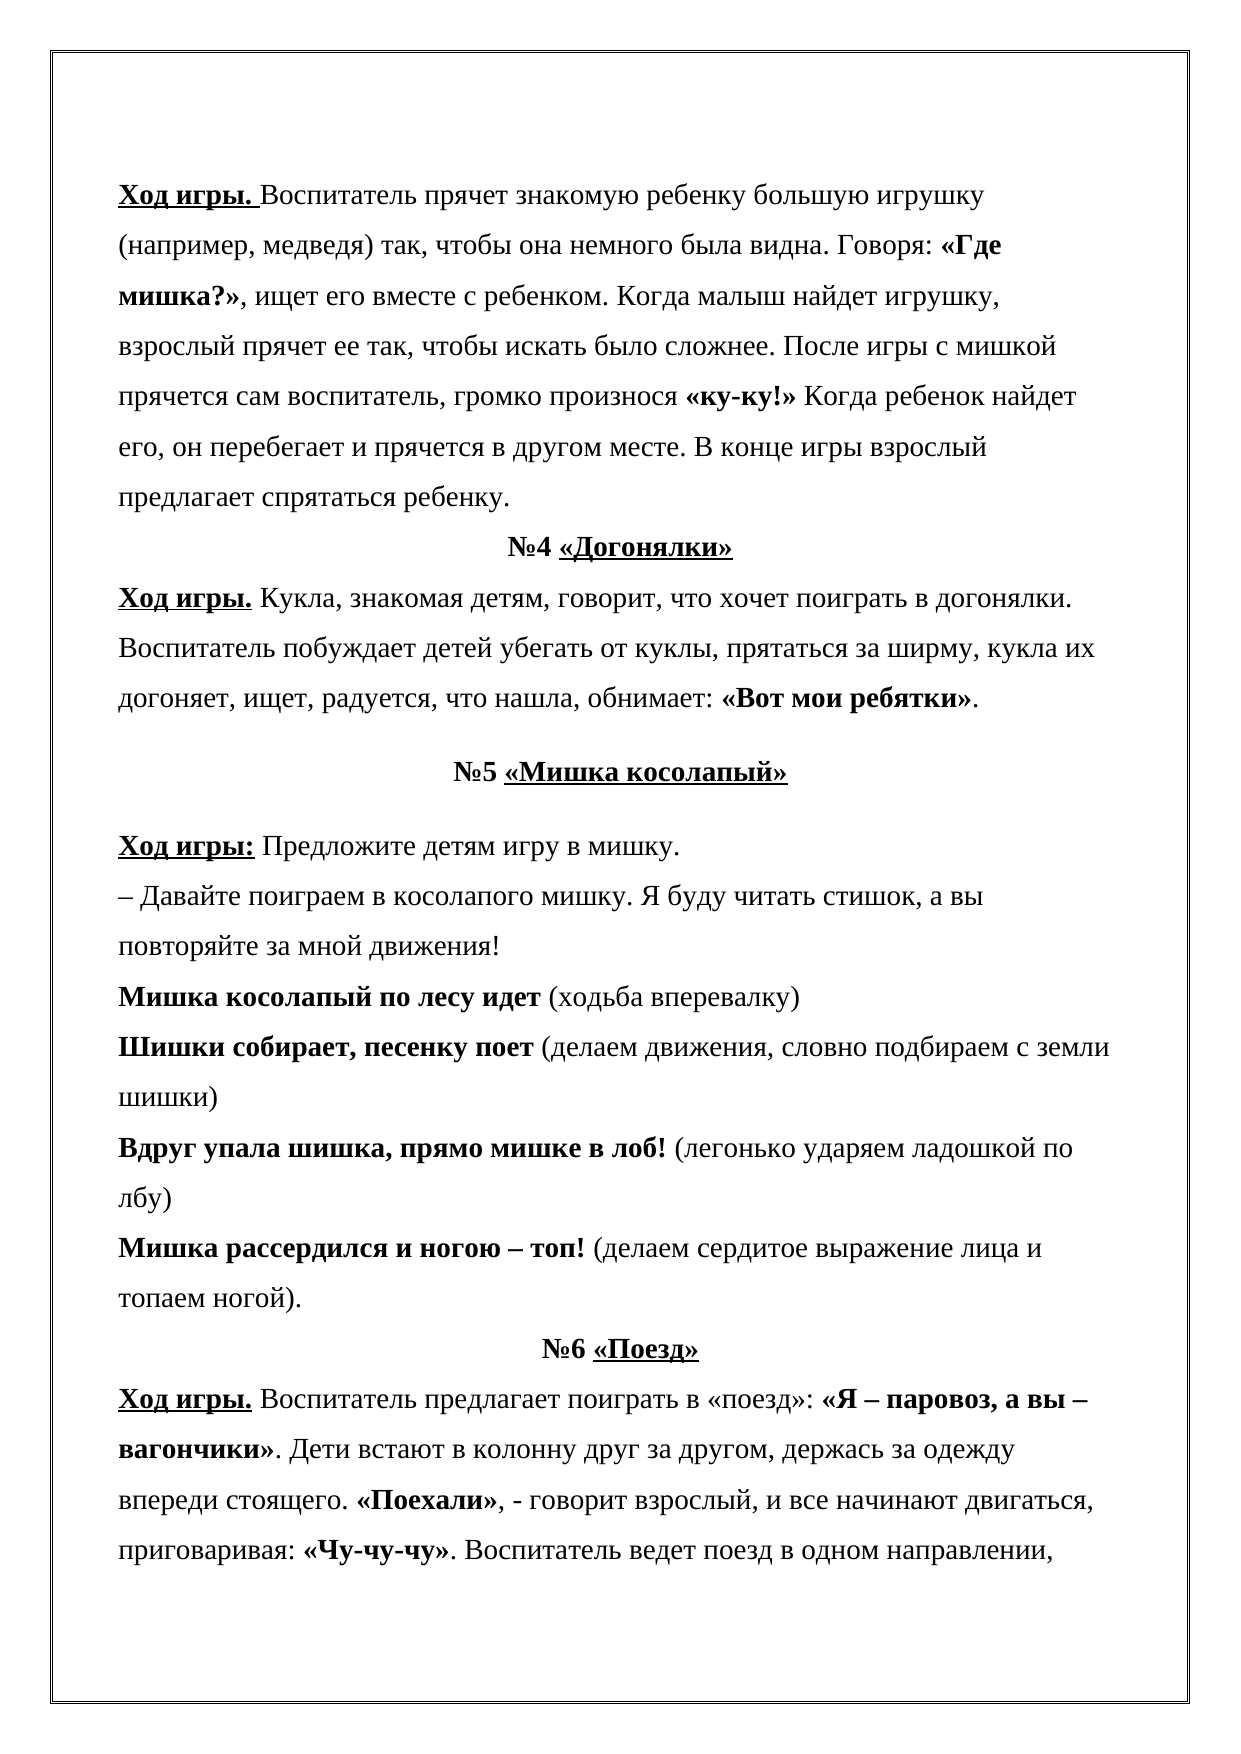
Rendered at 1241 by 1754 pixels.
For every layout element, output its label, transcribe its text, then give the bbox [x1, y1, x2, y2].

text №6 «Поезд» [118, 1331, 1122, 1364]
text Вдруг упала шишка, прямо мишке в лоб! (легонько ударяем ладошкой по лбу) [118, 1130, 1122, 1213]
text №4 «Догонялки» [118, 529, 1122, 563]
text Мишка косолапый по лесу идет (ходьба вперевалку) [118, 979, 1122, 1012]
text Ход игры. Кукла, знакомая детям, говорит, что хочет поиграть в догонялки. Воспитатель побуждает детей убегать от куклы, прятаться за ширму, кукла их догоняет, ищет, радуется, что нашла, обнимает: «Вот мои ребятки». [118, 580, 1122, 714]
text Ход игры. Воспитатель прячет знакомую ребенку большую игрушку (например, медведя) так, чтобы она немного была видна. Говоря: «Где мишка?», ищет его вместе с ребенком. Когда малыш найдет игрушку, взрослый прячет ее так, чтобы искать было сложнее. После игры с мишкой прячется сам воспитатель, громко произнося «ку-ку!» Когда ребенок найдет его, он перебегает и прячется в другом месте. В конце игры взрослый предлагает спрятаться ребенку. [118, 177, 1122, 513]
text №5 «Мишка косолапый» [118, 754, 1122, 788]
text – Давайте поиграем в косолапого мишку. Я буду читать стишок, а вы повторяйте за мной движения! [118, 878, 1122, 962]
text Мишка рассердился и ногою – топ! (делаем сердитое выражение лица и топаем ногой). [118, 1230, 1122, 1314]
text Ход игры: Предложите детям игру в мишку. [118, 828, 1122, 861]
text Шишки собирает, песенку поет (делаем движения, словно подбираем с земли шишки) [118, 1029, 1122, 1113]
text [118, 1381, 1122, 1566]
